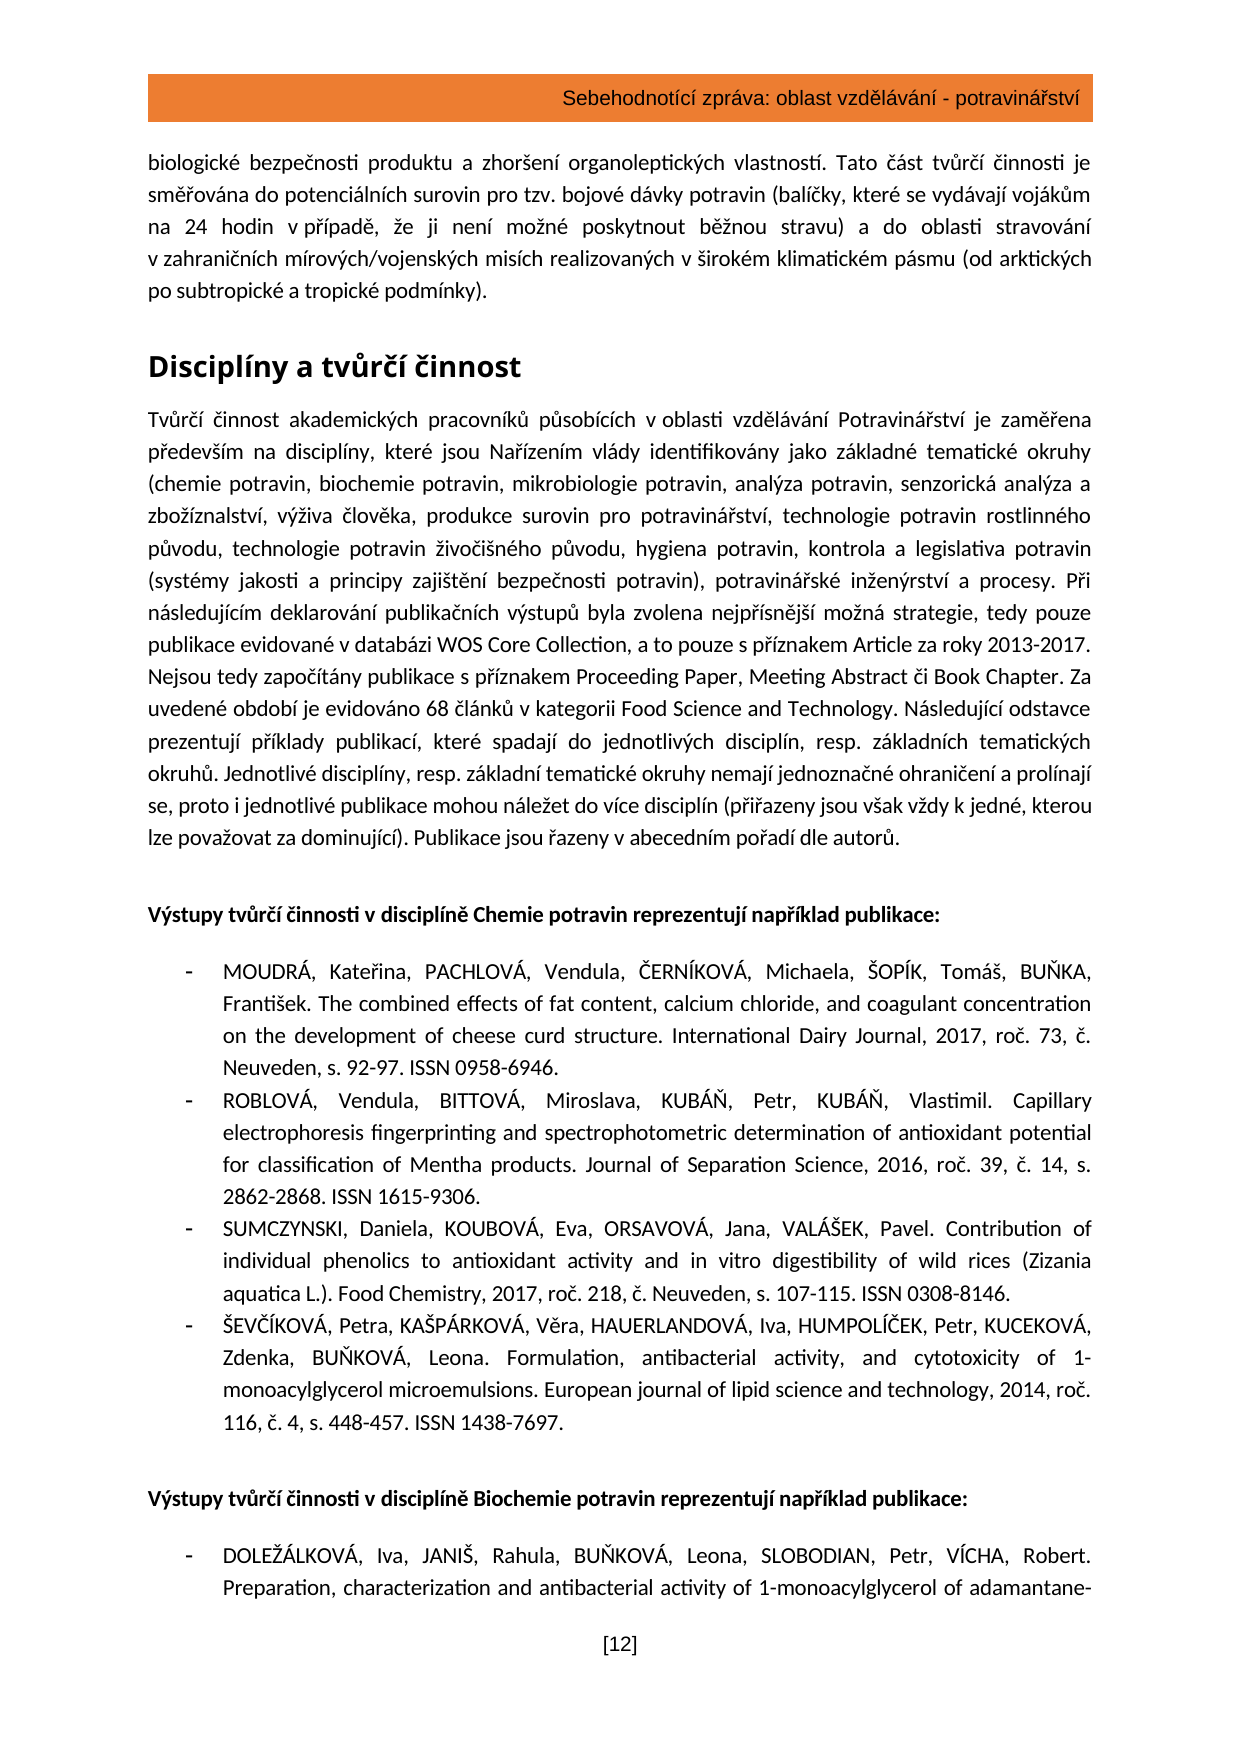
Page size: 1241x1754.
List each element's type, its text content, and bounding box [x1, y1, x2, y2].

text Výstupy tvůrčí činnosti v disciplíně Chemie potravin reprezentují například publikace: [148, 900, 1092, 928]
list ROBLOVÁ, Vendula, BITTOVÁ, Miroslava, KUBÁŇ, Petr, KUBÁŇ, Vlastimil. Capillary electrophoresis fingerprinting and spectrophotometric determination of antioxidant potential for classification of Mentha products. Journal of Separation Science, 2016, roč. 39, č. 14, s. 2862-2868. ISSN 1615-9306. [185, 1086, 1092, 1210]
list ŠEVČÍKOVÁ, Petra, KAŠPÁRKOVÁ, Věra, HAUERLANDOVÁ, Iva, HUMPOLÍČEK, Petr, KUCEKOVÁ, Zdenka, BUŇKOVÁ, Leona. Formulation, antibacterial activity, and cytotoxicity of 1-monoacylglycerol microemulsions. European journal of lipid science and technology, 2014, roč. 116, č. 4, s. 448-457. ISSN 1438-7697. [185, 1311, 1092, 1436]
text Výstupy tvůrčí činnosti v disciplíně Biochemie potravin reprezentují například publikace: [148, 1484, 1092, 1512]
list SUMCZYNSKI, Daniela, KOUBOVÁ, Eva, ORSAVOVÁ, Jana, VALÁŠEK, Pavel. Contribution of individual phenolics to antioxidant activity and in vitro digestibility of wild rices (Zizania aquatica L.). Food Chemistry, 2017, roč. 218, č. Neuveden, s. 107-115. ISSN 0308-8146. [185, 1214, 1092, 1307]
list MOUDRÁ, Kateřina, PACHLOVÁ, Vendula, ČERNÍKOVÁ, Michaela, ŠOPÍK, Tomáš, BUŇKA, František. The combined effects of fat content, calcium chloride, and coagulant concentration on the development of cheese curd structure. International Dairy Journal, 2017, roč. 73, č. Neuveden, s. 92-97. ISSN 0958-6946. [185, 957, 1092, 1082]
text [148, 148, 1092, 304]
text Tvůrčí činnost akademických pracovníků působících v oblasti vzdělávání Potravinářství je zaměřena především na disciplíny, které jsou Nařízením vlády identifikovány jako základné tematické okruhy (chemie potravin, biochemie potravin, mikrobiologie potravin, analýza potravin, senzorická analýza a zbožíznalství, výživa člověka, produkce surovin pro potravinářství, technologie potravin rostlinného původu, technologie potravin živočišného původu, hygiena potravin, kontrola a legislativa potravin (systémy jakosti a principy zajištění bezpečnosti potravin), potravinářské inženýrství a procesy. Při následujícím deklarování publikačních výstupů byla zvolena nejpřísnější možná strategie, tedy pouze publikace evidované v databázi WOS Core Collection, a to pouze s příznakem Article za roky 2013-2017. Nejsou tedy započítány publikace s příznakem Proceeding Paper, Meeting Abstract či Book Chapter. Za uvedené období je evidováno 68 článků v kategorii Food Science and Technology. Následující odstavce prezentují příklady publikací, které spadají do jednotlivých disciplín, resp. základních tematických okruhů. Jednotlivé disciplíny, resp. základní tematické okruhy nemají jednoznačné ohraničení a prolínají se, proto i jednotlivé publikace mohou náležet do více disciplín (přiřazeny jsou však vždy k jedné, kterou lze považovat za dominující). Publikace jsou řazeny v abecedním pořadí dle autorů. [148, 405, 1092, 851]
text Disciplíny a tvůrčí činnost [148, 347, 1093, 386]
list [185, 1541, 1092, 1601]
